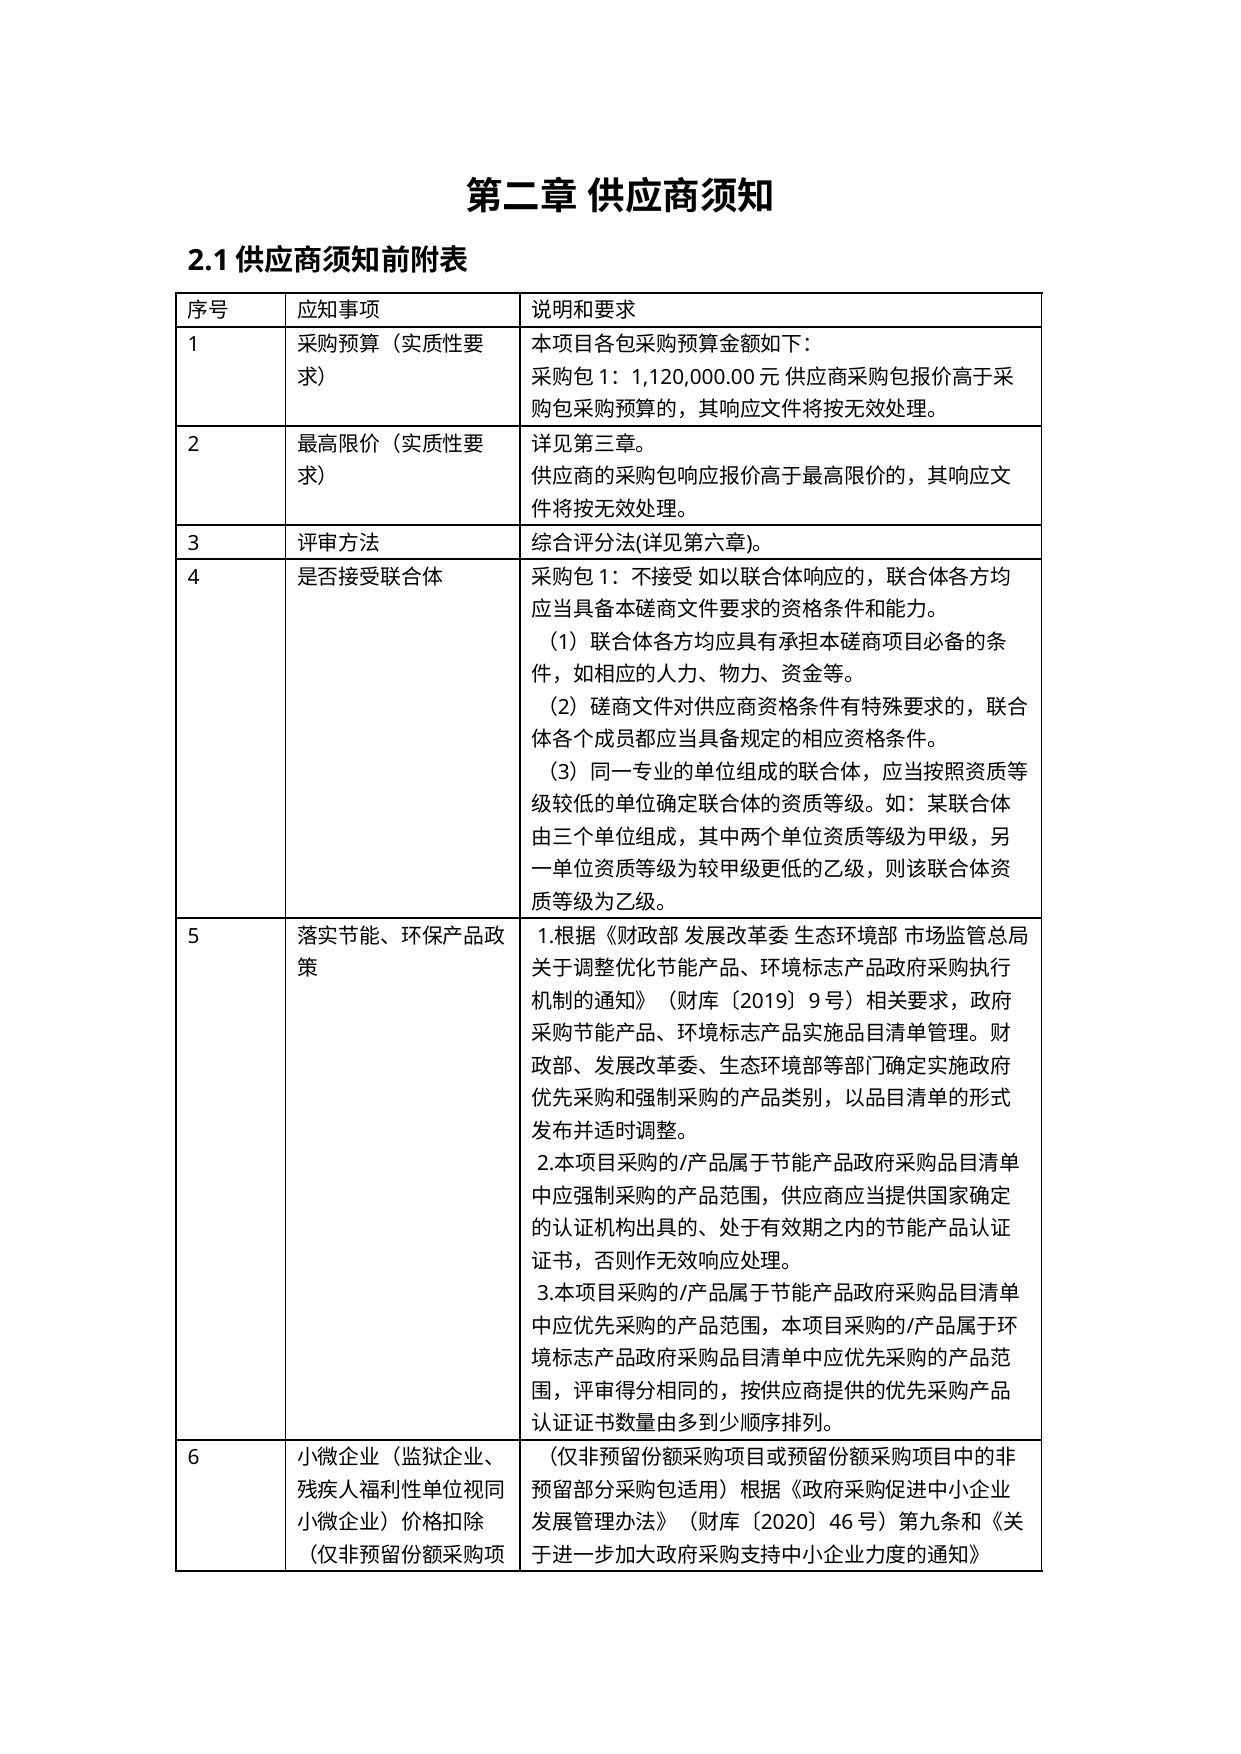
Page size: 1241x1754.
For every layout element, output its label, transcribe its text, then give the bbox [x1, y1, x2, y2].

table_cell 详见第三章。 供应商的采购包响应报价高于最高限价的，其响应文件将按无效处理。 [521, 427, 1041, 524]
table_cell 1 [177, 328, 285, 425]
table_cell 6 [177, 1441, 285, 1570]
table_cell 落实节能、环保产品政策 [286, 919, 519, 1439]
table_header 应知事项 [286, 294, 519, 326]
table_cell 最高限价（实质性要求） [286, 427, 519, 524]
table_cell 采购包1：不接受 如以联合体响应的，联合体各方均应当具备本磋商文件要求的资格条件和能力。 （1）联合体各方均应具有承担本磋商项目必备的条件，如相应的人力、物力、资金等。 （2）磋商文件对供应商资格条件有特殊要求的，联合体各个成员都应当具备规定的相应资格条件。 （3）同一专业的单位组成的联合体，应当按照资质等级较低的单位确定联合体的资质等级。如：某联合体由三个单位组成，其中两个单位资质等级为甲级，另一单位资质等级为较甲级更低的乙级，则该联合体资质等级为乙级。 [521, 560, 1041, 917]
text 第二章 供应商须知 [187, 162, 1053, 227]
table_cell 本项目各包采购预算金额如下： 采购包1：1,120,000.00元 供应商采购包报价高于采购包采购预算的，其响应文件将按无效处理。 [521, 328, 1041, 425]
text 2.1供应商须知前附表 [187, 227, 1053, 292]
table_header 说明和要求 [521, 294, 1041, 326]
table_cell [286, 1441, 519, 1570]
table_cell 5 [177, 919, 285, 1439]
table_cell 4 [177, 560, 285, 917]
table_header 序号 [177, 294, 285, 326]
table_cell 3 [177, 526, 285, 558]
table_cell 采购预算（实质性要求） [286, 328, 519, 425]
table_cell 2 [177, 427, 285, 524]
table_cell 是否接受联合体 [286, 560, 519, 917]
table_cell 综合评分法(详见第六章)。 [521, 526, 1041, 558]
table_cell 评审方法 [286, 526, 519, 558]
table_cell 1.根据《财政部 发展改革委 生态环境部 市场监管总局关于调整优化节能产品、环境标志产品政府采购执行机制的通知》（财库〔2019〕9号）相关要求，政府采购节能产品、环境标志产品实施品目清单管理。财政部、发展改革委、生态环境部等部门确定实施政府优先采购和强制采购的产品类别，以品目清单的形式发布并适时调整。 2.本项目采购的/产品属于节能产品政府采购品目清单中应强制采购的产品范围，供应商应当提供国家确定的认证机构出具的、处于有效期之内的节能产品认证证书，否则作无效响应处理。 3.本项目采购的/产品属于节能产品政府采购品目清单中应优先采购的产品范围，本项目采购的/产品属于环境标志产品政府采购品目清单中应优先采购的产品范围，评审得分相同的，按供应商提供的优先采购产品认证证书数量由多到少顺序排列。 [521, 919, 1041, 1439]
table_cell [521, 1441, 1041, 1570]
